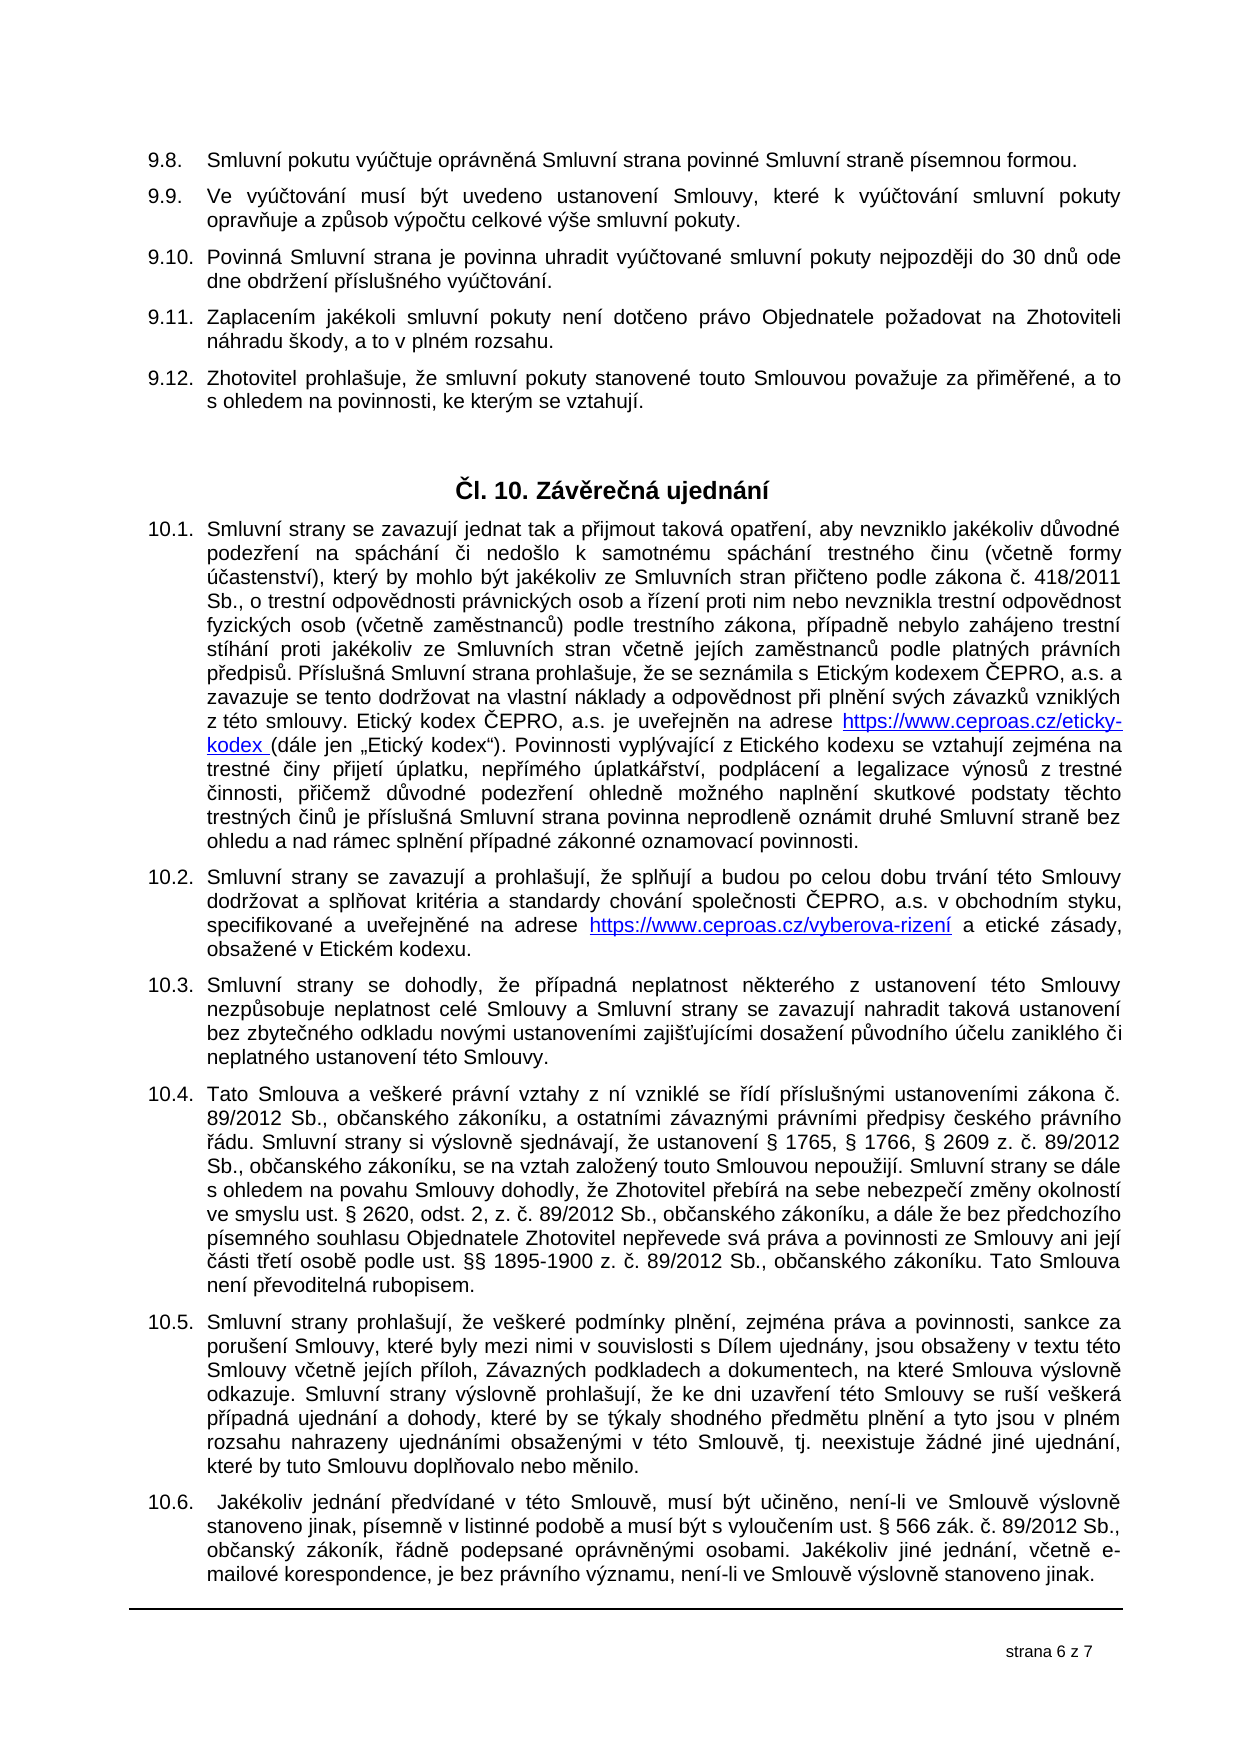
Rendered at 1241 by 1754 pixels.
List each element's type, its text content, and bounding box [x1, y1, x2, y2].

list Smluvní strany prohlašují, že veškeré podmínky plnění, zejména práva a povinnosti, sankce za porušení Smlouvy, které byly mezi nimi v souvislosti s Dílem ujednány, jsou obsaženy v textu této Smlouvy včetně jejích příloh, Závazných podkladech a dokumentech, na které Smlouva výslovně odkazuje. Smluvní strany výslovně prohlašují, že ke dni uzavření této Smlouvy se ruší veškerá případná ujednání a dohody, které by se týkaly shodného předmětu plnění a tyto jsou v plném rozsahu nahrazeny ujednáními obsaženými v této Smlouvě, tj. neexistuje žádné jiné ujednání, které by tuto Smlouvu doplňovalo nebo měnilo. [148, 1310, 1122, 1477]
text Smluvní strany se zavazují a prohlašují, že splňují a budou po celou dobu trvání této Smlouvy dodržovat a splňovat kritéria a standardy chování společnosti ČEPRO, a.s. v obchodním styku, specifikované a uveřejněné na adrese https://www.ceproas.cz/vyberova-rizení a etické zásady, obsažené v Etickém kodexu. [148, 865, 1122, 961]
text Smluvní strany se zavazují jednat tak a přijmout taková opatření, aby nevzniklo jakékoliv důvodné podezření na spáchání či nedošlo k samotnému spáchání trestného činu (včetně formy účastenství), který by mohlo být jakékoliv ze Smluvních stran přičteno podle zákona č. 418/2011 Sb., o trestní odpovědnosti právnických osob a řízení proti nim nebo nevznikla trestní odpovědnost fyzických osob (včetně zaměstnanců) podle trestního zákona, případně nebylo zahájeno trestní stíhání proti jakékoliv ze Smluvních stran včetně jejích zaměstnanců podle platných právních předpisů. Příslušná Smluvní strana prohlašuje, že se seznámila s Etickým kodexem ČEPRO, a.s. a zavazuje se tento dodržovat na vlastní náklady a odpovědnost při plnění svých závazků vzniklých z této smlouvy. Etický kodex ČEPRO, a.s. je uveřejněn na adrese https://www.ceproas.cz/eticky-kodex (dále jen „Etický kodex“). Povinnosti vyplývající z Etického kodexu se vztahují zejména na trestné činy přijetí úplatku, nepřímého úplatkářství, podplácení a legalizace výnosů z trestné činnosti, přičemž důvodné podezření ohledně možného naplnění skutkové podstaty těchto trestných činů je příslušná Smluvní strana povinna neprodleně oznámit druhé Smluvní straně bez ohledu a nad rámec splnění případné zákonné oznamovací povinnosti. [148, 517, 1122, 852]
text Závěrečná ujednání [102, 476, 1122, 504]
text Zhotovitel prohlašuje, že smluvní pokuty stanovené touto Smlouvou považuje za přiměřené, a to s ohledem na povinnosti, ke kterým se vztahují. [148, 365, 1122, 413]
list Tato Smlouva a veškeré právní vztahy z ní vzniklé se řídí příslušnými ustanoveními zákona č. 89/2012 Sb., občanského zákoníku, a ostatními závaznými právními předpisy českého právního řádu. Smluvní strany si výslovně sjednávají, že ustanovení § 1765, § 1766, § 2609 z. č. 89/2012 Sb., občanského zákoníku, se na vztah založený touto Smlouvou nepoužijí. Smluvní strany se dále s ohledem na povahu Smlouvy dohodly, že Zhotovitel přebírá na sebe nebezpečí změny okolností ve smyslu ust. § 2620, odst. 2, z. č. 89/2012 Sb., občanského zákoníku, a dále že bez předchozího písemného souhlasu Objednatele Zhotovitel nepřevede svá práva a povinnosti ze Smlouvy ani její části třetí osobě podle ust. §§ 1895-1900 z. č. 89/2012 Sb., občanského zákoníku. Tato Smlouva není převoditelná rubopisem. [148, 1082, 1122, 1297]
list Jakékoliv jednání předvídané v této Smlouvě, musí být učiněno, není-li ve Smlouvě výslovně stanoveno jinak, písemně v listinné podobě a musí být s vyloučením ust. § 566 zák. č. 89/2012 Sb., občanský zákoník, řádně podepsané oprávněnými osobami. Jakékoliv jiné jednání, včetně e-mailové korespondence, je bez právního významu, není-li ve Smlouvě výslovně stanoveno jinak. [148, 1490, 1122, 1586]
text Smluvní pokutu vyúčtuje oprávněná Smluvní strana povinné Smluvní straně písemnou formou. [148, 148, 1122, 172]
text Zaplacením jakékoli smluvní pokuty není dotčeno právo Objednatele požadovat na Zhotoviteli náhradu škody, a to v plném rozsahu. [148, 305, 1122, 353]
text Ve vyúčtování musí být uvedeno ustanovení Smlouvy, které k vyúčtování smluvní pokuty opravňuje a způsob výpočtu celkové výše smluvní pokuty. [148, 184, 1122, 232]
text Povinná Smluvní strana je povinna uhradit vyúčtované smluvní pokuty nejpozději do 30 dnů ode dne obdržení příslušného vyúčtování. [148, 244, 1122, 292]
text Smluvní strany se dohodly, že případná neplatnost některého z ustanovení této Smlouvy nezpůsobuje neplatnost celé Smlouvy a Smluvní strany se zavazují nahradit taková ustanovení bez zbytečného odkladu novými ustanoveními zajišťujícími dosažení původního účelu zaniklého či neplatného ustanovení této Smlouvy. [148, 973, 1122, 1069]
